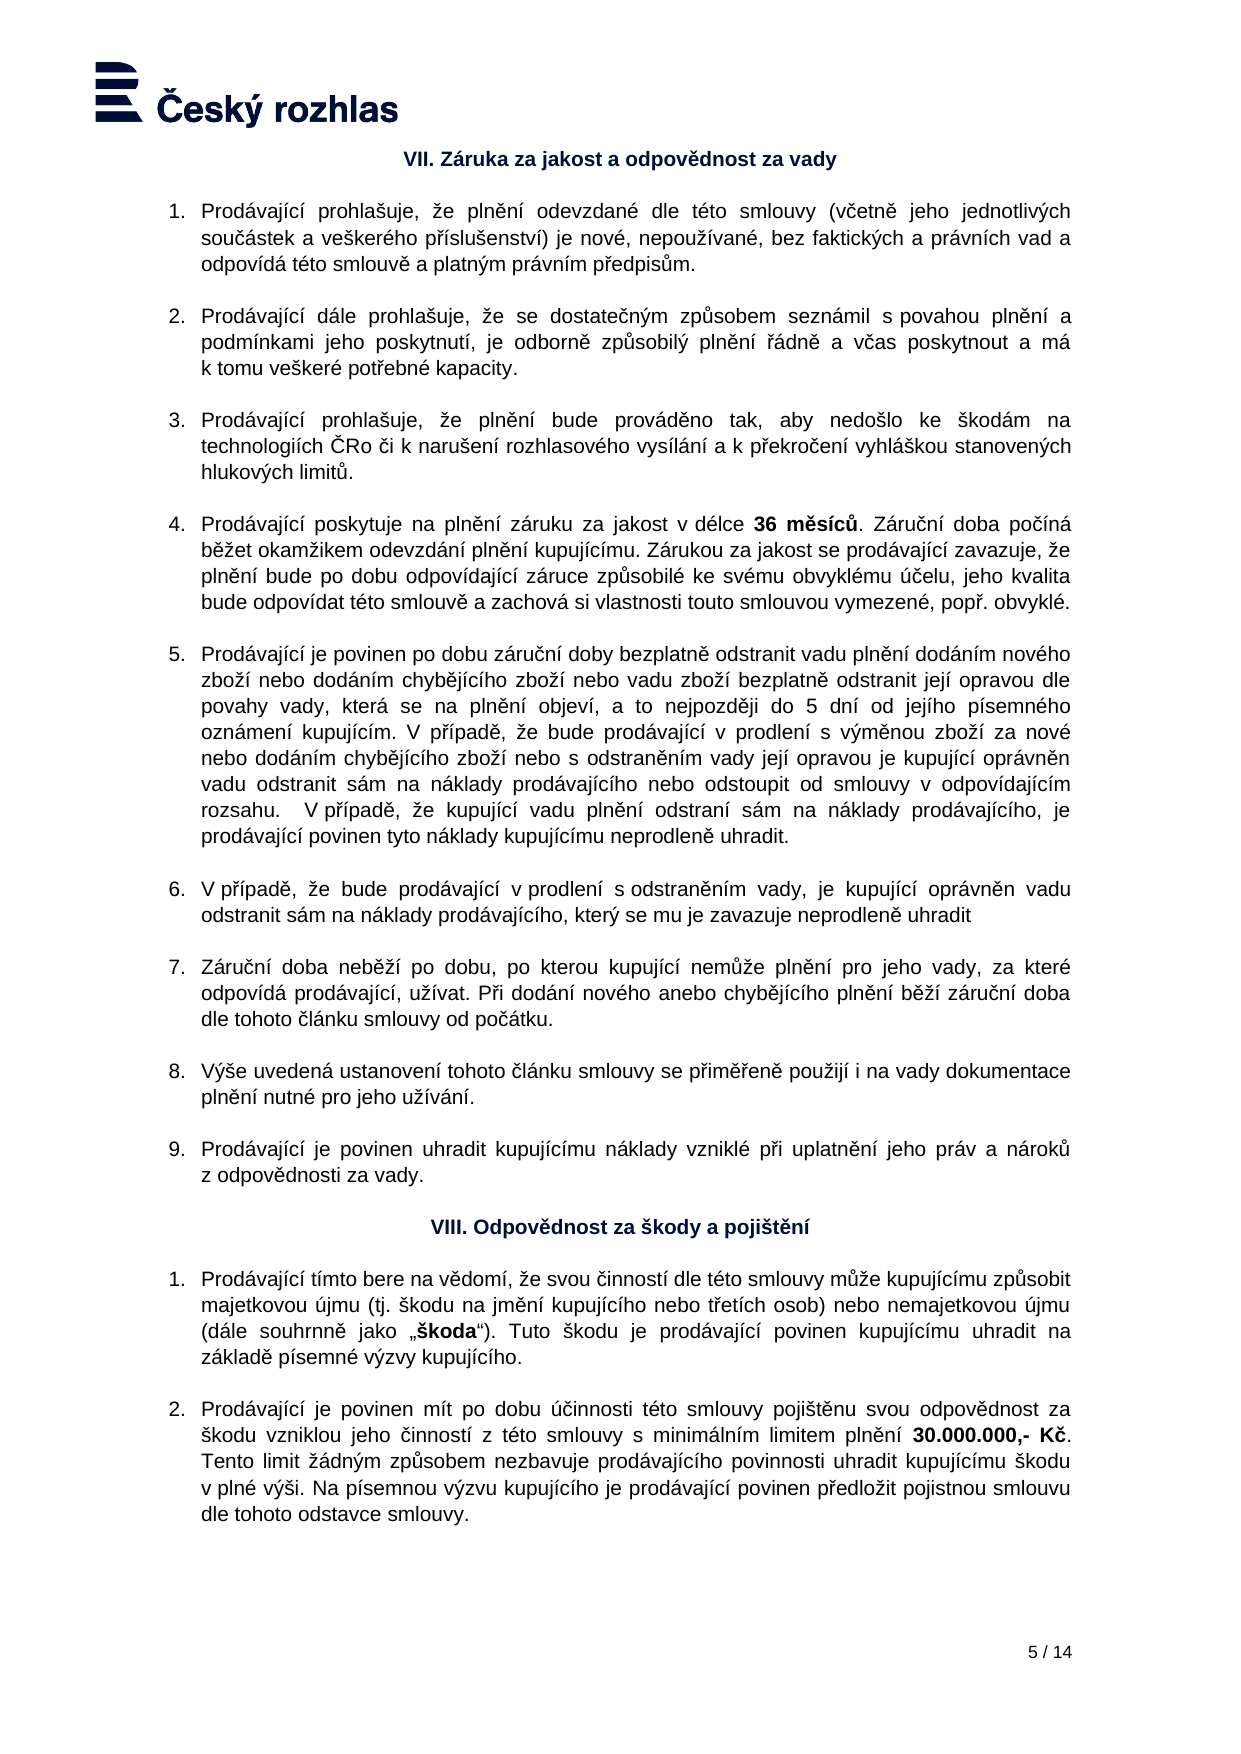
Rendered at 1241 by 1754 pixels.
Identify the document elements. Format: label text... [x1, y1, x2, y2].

list Prodávající je povinen po dobu záruční doby bezplatně odstranit vadu plnění dodáním nového zboží nebo dodáním chybějícího zboží nebo vadu zboží bezplatně odstranit její opravou dle povahy vady, která se na plnění objeví, a to nejpozději do 5 dní od jejího písemného oznámení kupujícím. V případě, že bude prodávající v prodlení s výměnou zboží za nové nebo dodáním chybějícího zboží nebo s odstraněním vady její opravou je kupující oprávněn vadu odstranit sám na náklady prodávajícího nebo odstoupit od smlouvy v odpovídajícím rozsahu. V případě, že kupující vadu plnění odstraní sám na náklady prodávajícího, je prodávající povinen tyto náklady kupujícímu neprodleně uhradit. [168, 641, 1072, 849]
list V případě, že bude prodávající v prodlení s odstraněním vady, je kupující oprávněn vadu odstranit sám na náklady prodávajícího, který se mu je zavazuje neprodleně uhradit [168, 875, 1072, 927]
list Záruční doba neběží po dobu, po kterou kupující nemůže plnění pro jeho vady, za které odpovídá prodávající, užívat. Při dodání nového anebo chybějícího plnění běží záruční doba dle tohoto článku smlouvy od počátku. [168, 953, 1072, 1031]
subtitle Odpovědnost za škody a pojištění [168, 1214, 1072, 1240]
list Prodávající je povinen mít po dobu účinnosti této smlouvy pojištěnu svou odpovědnost za škodu vzniklou jeho činností z této smlouvy s minimálním limitem plnění 30.000.000,- Kč. Tento limit žádným způsobem nezbavuje prodávajícího povinnosti uhradit kupujícímu škodu v plné výši. Na písemnou výzvu kupujícího je prodávající povinen předložit pojistnou smlouvu dle tohoto odstavce smlouvy. [168, 1396, 1072, 1526]
picture [95, 62, 398, 128]
subtitle Záruka za jakost a odpovědnost za vady [168, 146, 1072, 172]
list Prodávající dále prohlašuje, že se dostatečným způsobem seznámil s povahou plnění a podmínkami jeho poskytnutí, je odborně způsobilý plnění řádně a včas poskytnout a má k tomu veškeré potřebné kapacity. [168, 302, 1072, 380]
list Prodávající je povinen uhradit kupujícímu náklady vzniklé při uplatnění jeho práv a nároků z odpovědnosti za vady. [168, 1136, 1072, 1188]
list Prodávající prohlašuje, že plnění odevzdané dle této smlouvy (včetně jeho jednotlivých součástek a veškerého příslušenství) je nové, nepoužívané, bez faktických a právních vad a odpovídá této smlouvě a platným právním předpisům. [168, 198, 1072, 276]
list Prodávající tímto bere na vědomí, že svou činností dle této smlouvy může kupujícímu způsobit majetkovou újmu (tj. škodu na jmění kupujícího nebo třetích osob) nebo nemajetkovou újmu (dále souhrnně jako „škoda“). Tuto škodu je prodávající povinen kupujícímu uhradit na základě písemné výzvy kupujícího. [168, 1266, 1072, 1370]
list Prodávající poskytuje na plnění záruku za jakost v délce 36 měsíců. Záruční doba počíná běžet okamžikem odevzdání plnění kupujícímu. Zárukou za jakost se prodávající zavazuje, že plnění bude po dobu odpovídající záruce způsobilé ke svému obvyklému účelu, jeho kvalita bude odpovídat této smlouvě a zachová si vlastnosti touto smlouvou vymezené, popř. obvyklé. [168, 511, 1072, 615]
list Výše uvedená ustanovení tohoto článku smlouvy se přiměřeně použijí i na vady dokumentace plnění nutné pro jeho užívání. [168, 1057, 1072, 1109]
list Prodávající prohlašuje, že plnění bude prováděno tak, aby nedošlo ke škodám na technologiích ČRo či k narušení rozhlasového vysílání a k překročení vyhláškou stanovených hlukových limitů. [168, 406, 1072, 484]
